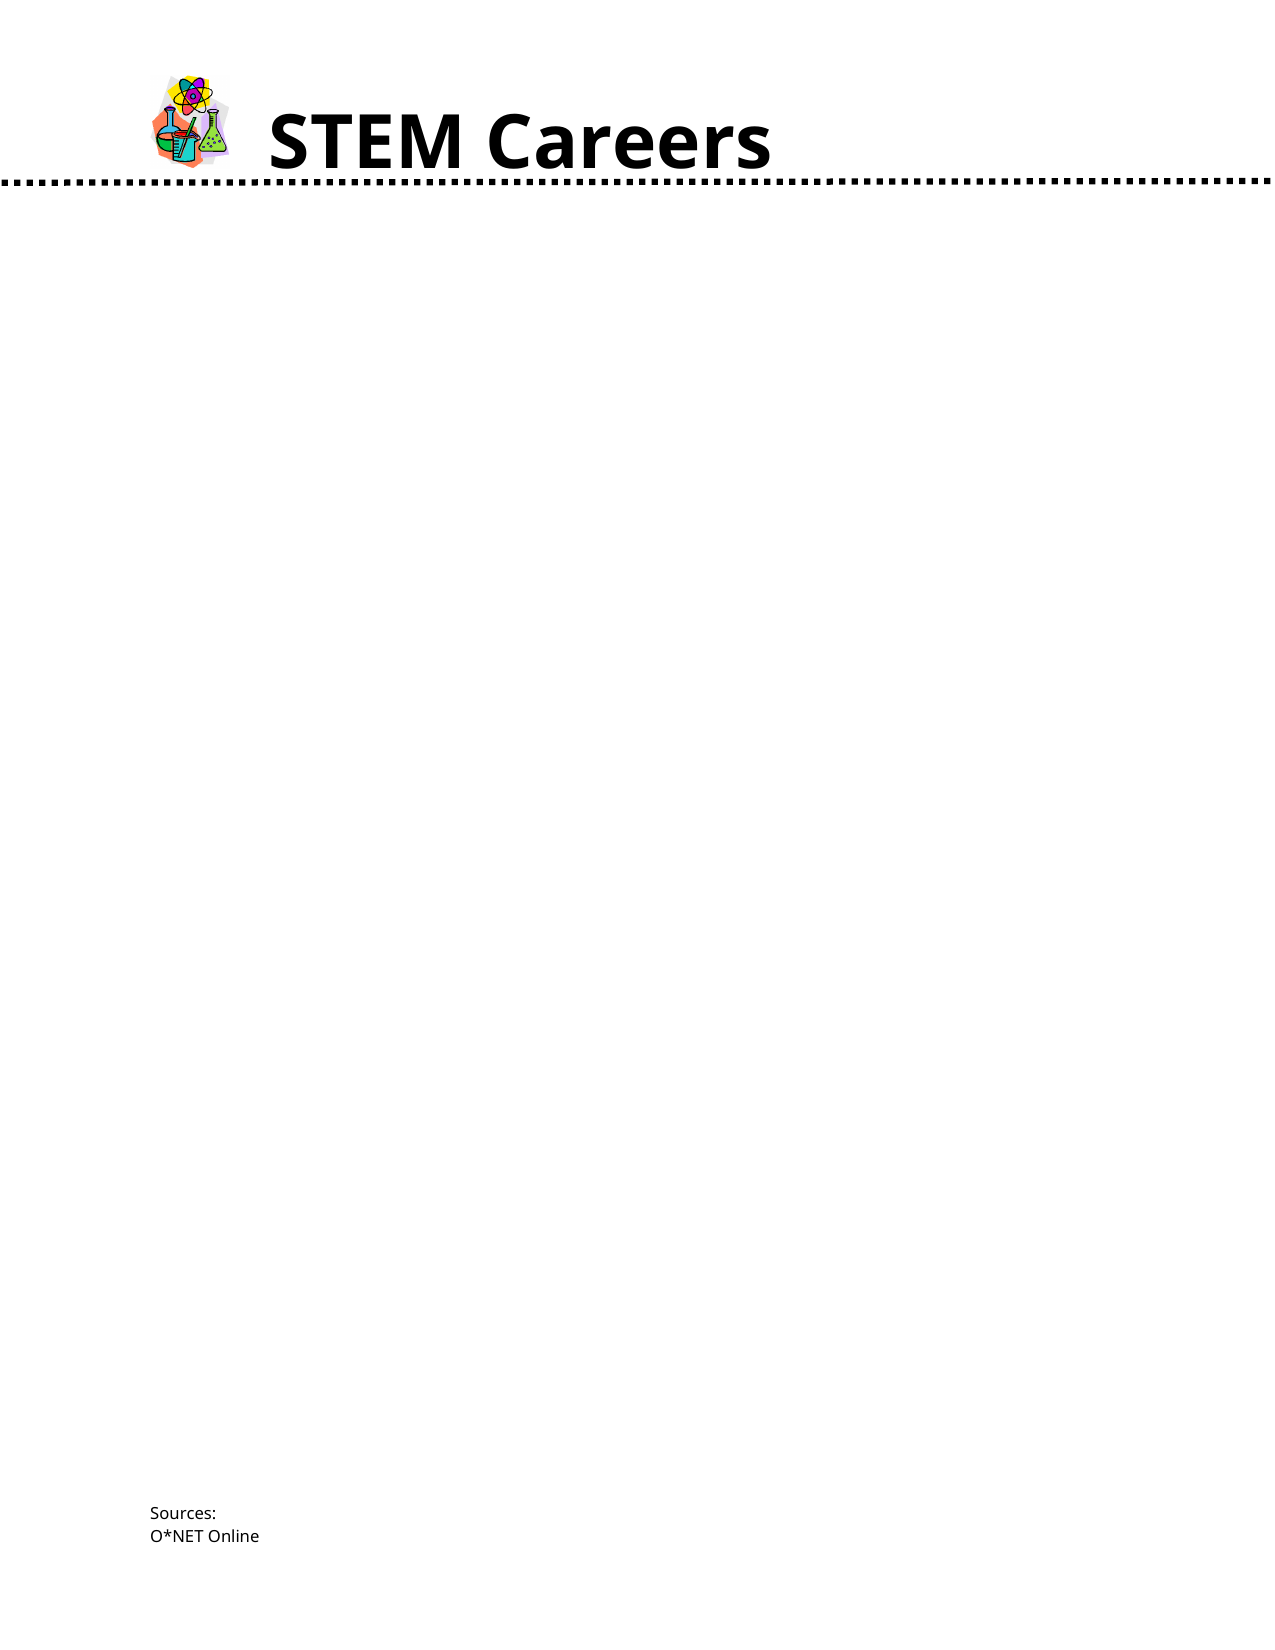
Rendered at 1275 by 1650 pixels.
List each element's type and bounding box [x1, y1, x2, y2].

picture [150, 75, 230, 169]
